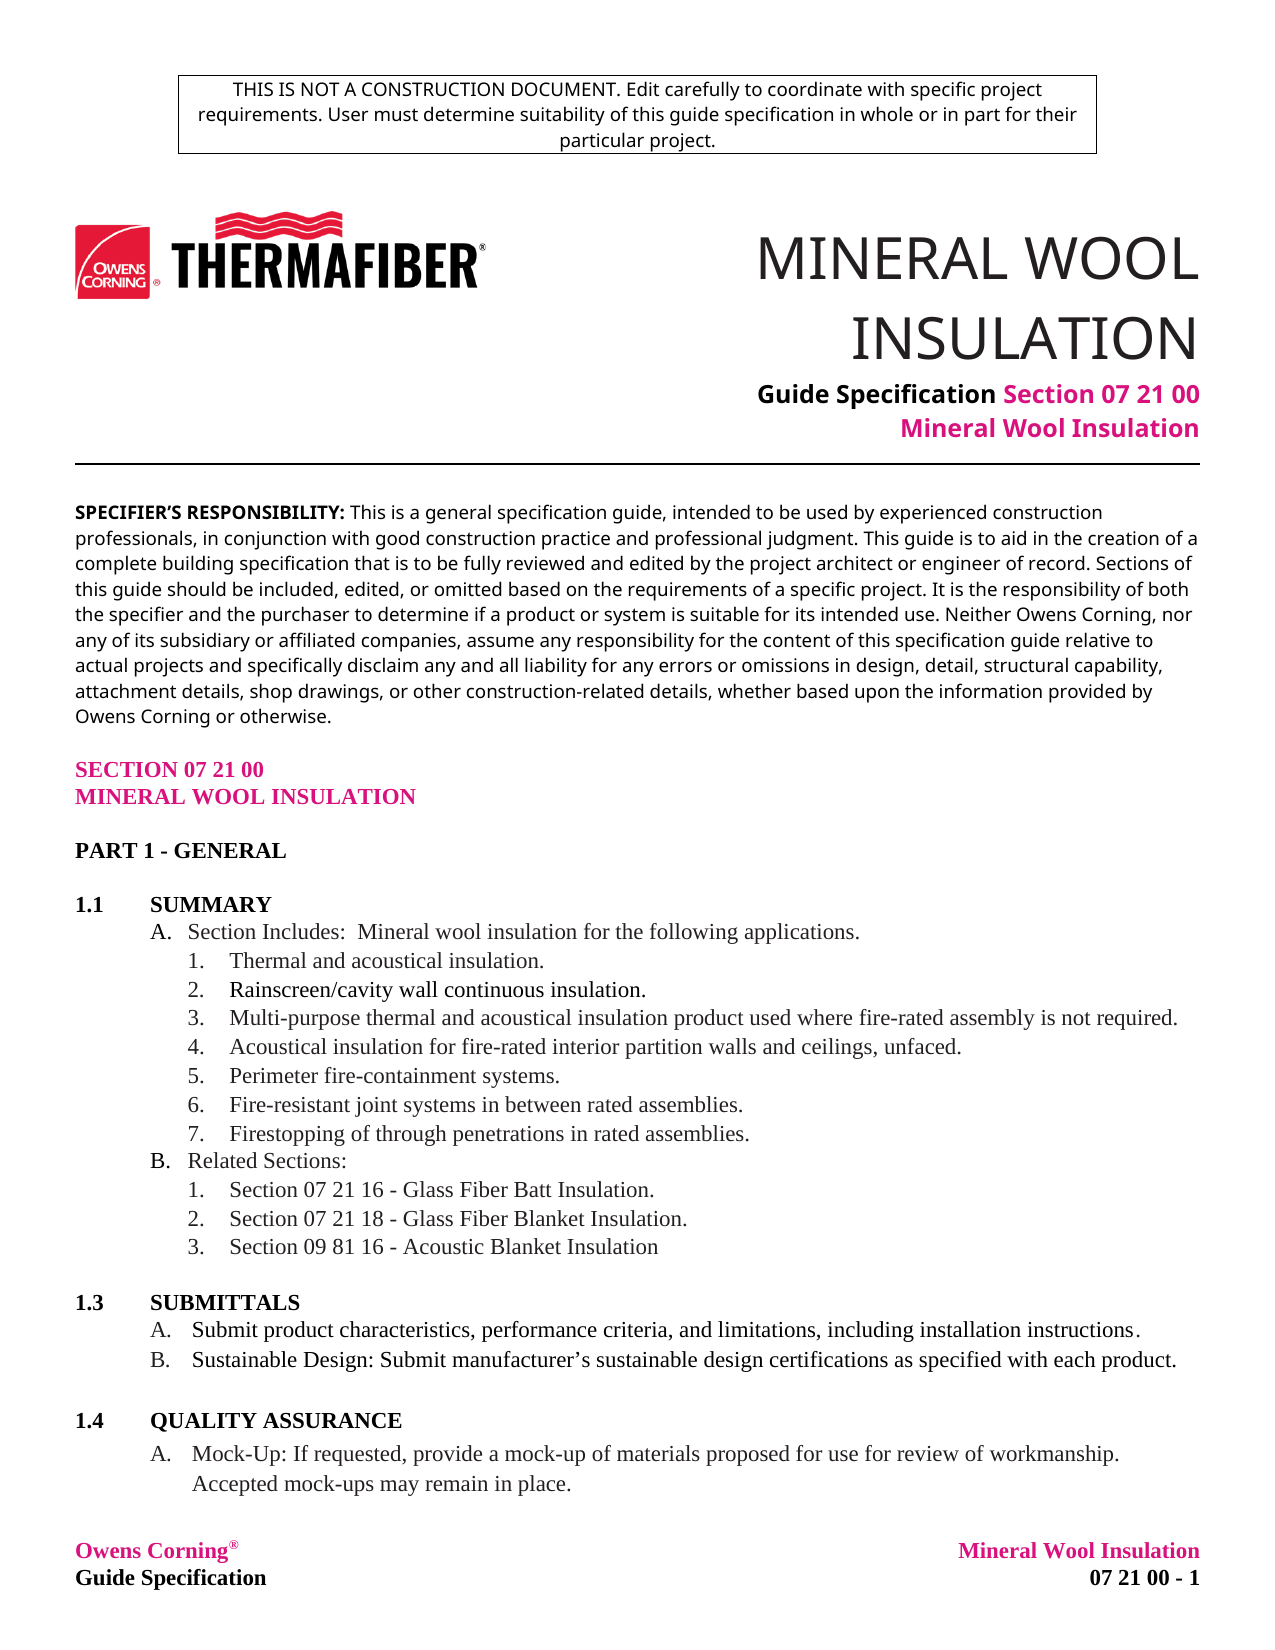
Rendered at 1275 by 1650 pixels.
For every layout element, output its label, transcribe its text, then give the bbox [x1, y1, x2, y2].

list Section Includes: Mineral wool insulation for the following applications. [150, 918, 1200, 944]
list Rainscreen/cavity wall continuous insulation. [187, 976, 1200, 1002]
list Section 07 21 18 - Glass Fiber Blanket Insulation. [187, 1204, 1200, 1231]
text SECTION 07 21 00 [75, 756, 1200, 782]
list Perimeter fire-containment systems. [187, 1062, 1200, 1088]
text SPECIFIER’S RESPONSIBILITY: This is a general specification guide, intended to be used by experienced construction professionals, in conjunction with good construction practice and professional judgment. This guide is to aid in the creation of a complete building specification that is to be fully reviewed and edited by the project architect or engineer of record. Sections of this guide should be included, edited, or omitted based on the requirements of a specific project. It is the responsibility of both the specifier and the purchaser to determine if a product or system is suitable for its intended use. Neither Owens Corning, nor any of its subsidiary or affiliated companies, assume any responsibility for the content of this specification guide relative to actual projects and specifically disclaim any and all liability for any errors or omissions in design, detail, structural capability, attachment details, shop drawings, or other construction-related details, whether based upon the information provided by Owens Corning or otherwise. [75, 499, 1200, 729]
text 1.4 QUALITY ASSURANCE [75, 1407, 1200, 1433]
text MINERAL WOOL INSULATION [75, 783, 1200, 809]
picture [75, 211, 486, 299]
text 1.1 SUMMARY [75, 891, 1200, 917]
list Multi-purpose thermal and acoustical insulation product used where fire-rated assembly is not required. [187, 1004, 1200, 1031]
list Section 07 21 16 - Glass Fiber Batt Insulation. [187, 1176, 1200, 1202]
text MINERAL WOOL INSULATION [75, 217, 1200, 376]
list Section 09 81 16 - Acoustic Blanket Insulation [187, 1233, 1200, 1260]
text Mineral Wool Insulation [75, 410, 1200, 444]
list Thermal and acoustical insulation. [187, 947, 1200, 973]
list Mock-Up: If requested, provide a mock-up of materials proposed for use for review of workmanship. Accepted mock-ups may remain in place. [150, 1440, 1200, 1496]
list Firestopping of through penetrations in rated assemblies. [187, 1120, 1200, 1146]
text 1.3 SUBMITTALS [75, 1289, 1200, 1316]
text PART 1 - GENERAL [75, 837, 1200, 863]
list Fire-resistant joint systems in between rated assemblies. [187, 1091, 1200, 1117]
list Sustainable Design: Submit manufacturer’s sustainable design certifications as specified with each product. [150, 1346, 1200, 1372]
text Guide Specification Section 07 21 00 [75, 376, 1200, 410]
list Related Sections: [150, 1147, 1200, 1173]
list Submit product characteristics, performance criteria, and limitations, including installation instructions. [150, 1316, 1200, 1342]
list Acoustical insulation for fire-rated interior partition walls and ceilings, unfaced. [187, 1033, 1200, 1060]
